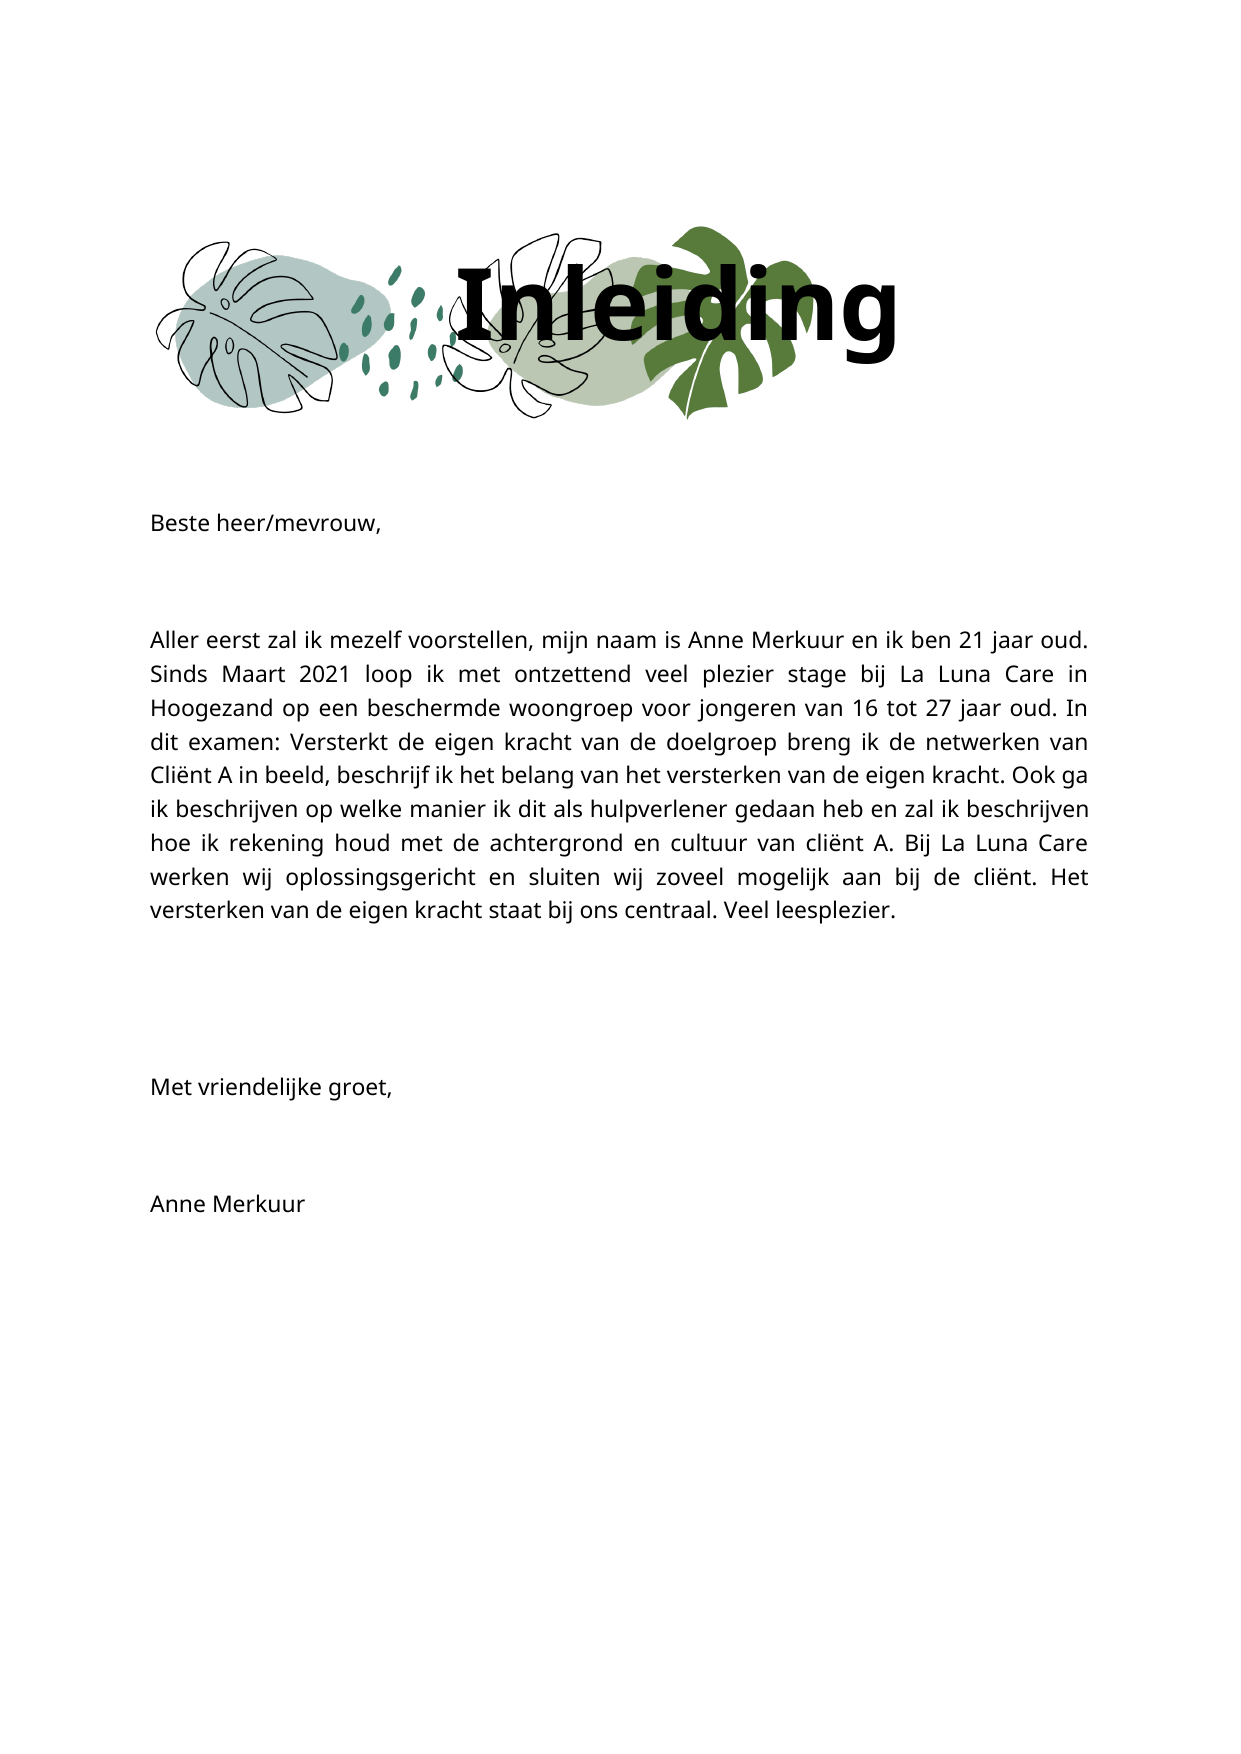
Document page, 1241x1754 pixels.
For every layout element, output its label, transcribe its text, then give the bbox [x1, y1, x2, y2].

text Anne Merkuur [150, 1188, 1090, 1219]
text Aller eerst zal ik mezelf voorstellen, mijn naam is Anne Merkuur en ik ben 21 jaar oud. Sinds Maart 2021 loop ik met ontzettend veel plezier stage bij La Luna Care in Hoogezand op een beschermde woongroep voor jongeren van 16 tot 27 jaar oud. In dit examen: Versterkt de eigen kracht van de doelgroep breng ik de netwerken van Cliënt A in beeld, beschrijf ik het belang van het versterken van de eigen kracht. Ook ga ik beschrijven op welke manier ik dit als hulpverlener gedaan heb en zal ik beschrijven hoe ik rekening houd met de achtergrond en cultuur van cliënt A. Bij La Luna Care werken wij oplossingsgericht en sluiten wij zoveel mogelijk aan bij de cliënt. Het versterken van de eigen kracht staat bij ons centraal. Veel leesplezier. [150, 624, 1090, 925]
text Beste heer/mevrouw, [150, 507, 1090, 538]
subtitle Inleiding [150, 234, 1090, 370]
text Met vriendelijke groet, [150, 1070, 1090, 1102]
